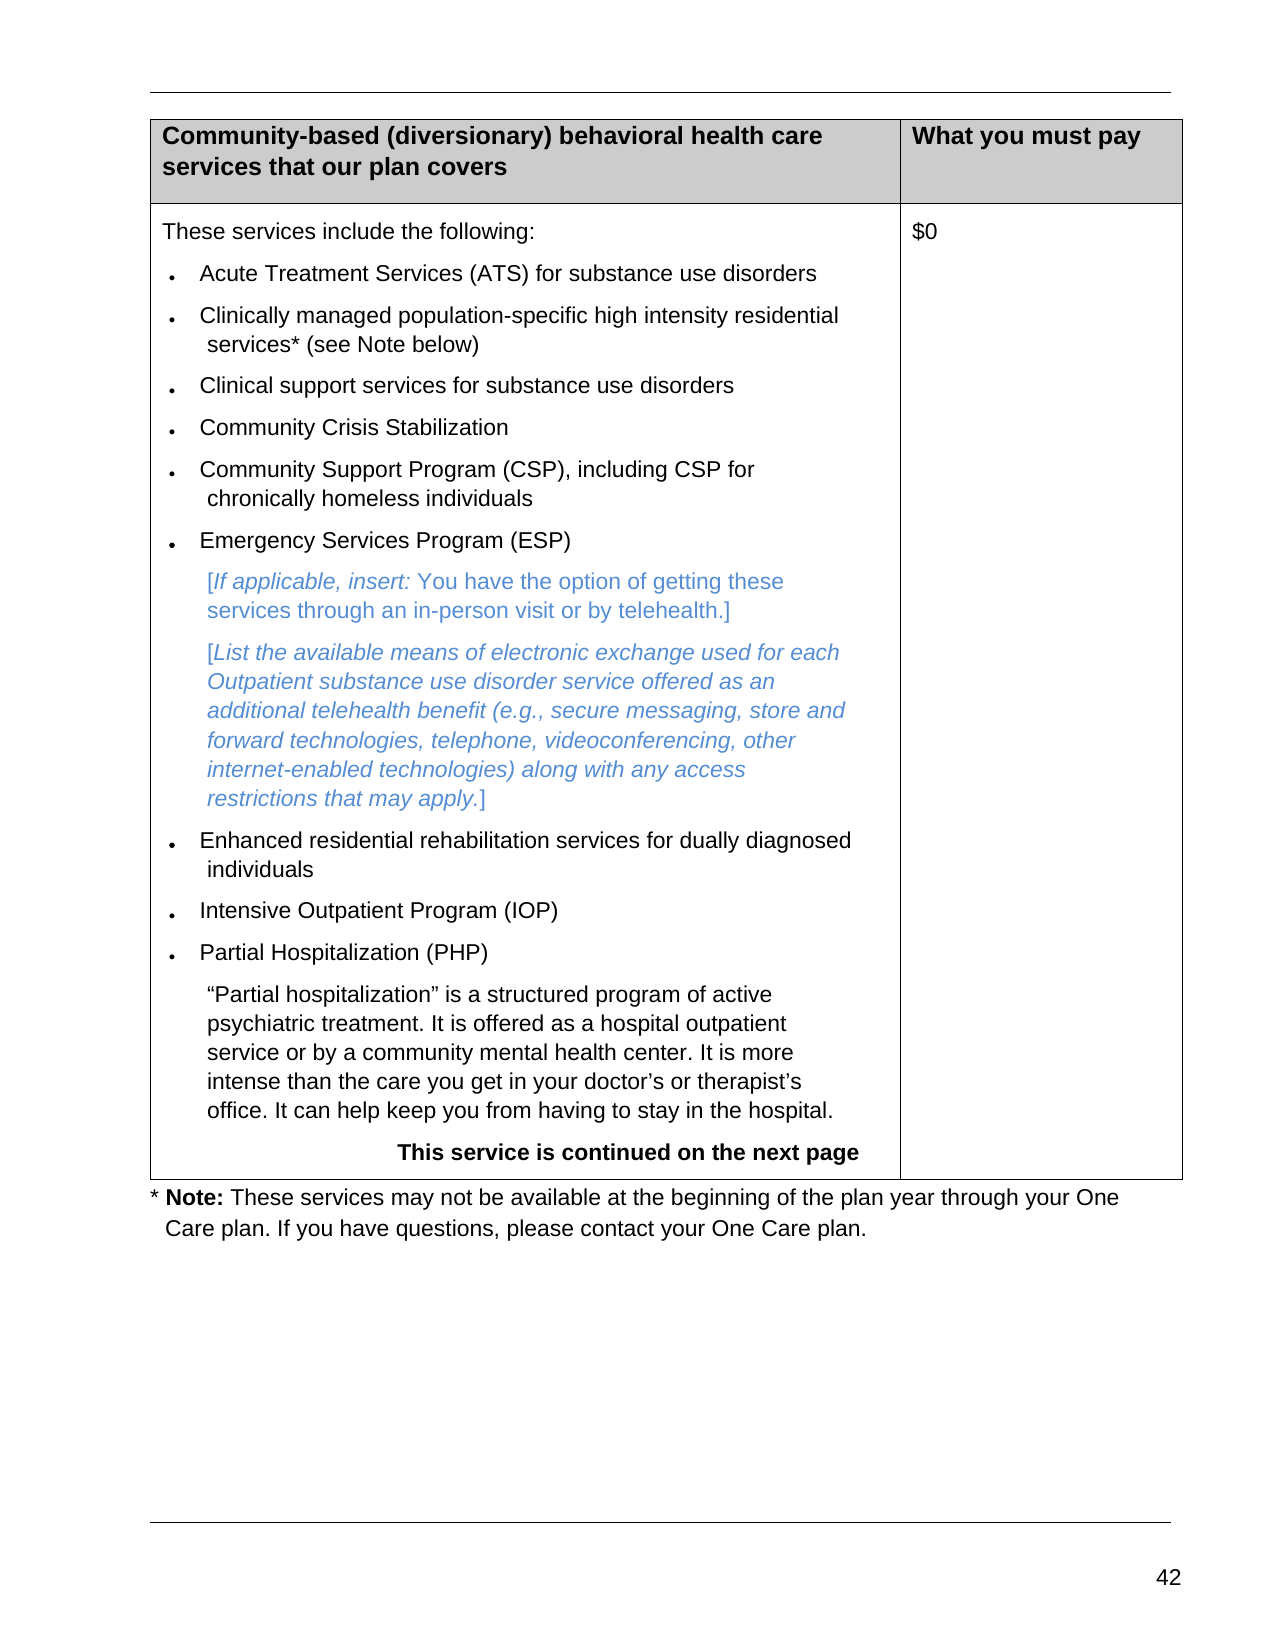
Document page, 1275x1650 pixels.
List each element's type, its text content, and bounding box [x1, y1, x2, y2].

text * Note: These services may not be available at the beginning of the plan year through your One Care plan. If you have questions, please contact your One Care plan. [150, 1180, 1171, 1242]
table_header What you must pay [901, 120, 1182, 203]
table_cell $0 [901, 204, 1182, 1179]
table_header Community-based (diversionary) behavioral health care services that our plan covers [151, 120, 900, 203]
table_cell These services include the following: Acute Treatment Services (ATS) for substance use disorders Clinically managed population-specific high intensity residential services* (see Note below) Clinical support services for substance use disorders Community Crisis Stabilization Community Support Program (CSP), including CSP for chronically homeless individuals Emergency Services Program (ESP) [If applicable, insert: You have the option of getting these services through an in-person visit or by telehealth.] [List the available means of electronic exchange used for each Outpatient substance use disorder service offered as an additional telehealth benefit (e.g., secure messaging, store and forward technologies, telephone, videoconferencing, other internet-enabled technologies) along with any access restrictions that may apply.] Enhanced residential rehabilitation services for dually diagnosed individuals Intensive Outpatient Program (IOP) Partial Hospitalization (PHP) “Partial hospitalization” is a structured program of active psychiatric treatment. It is offered as a hospital outpatient service or by a community mental health center. It is more intense than the care you get in your doctor’s or therapist’s office. It can help keep you from having to stay in the hospital. This service is continued on the next page [151, 204, 900, 1179]
